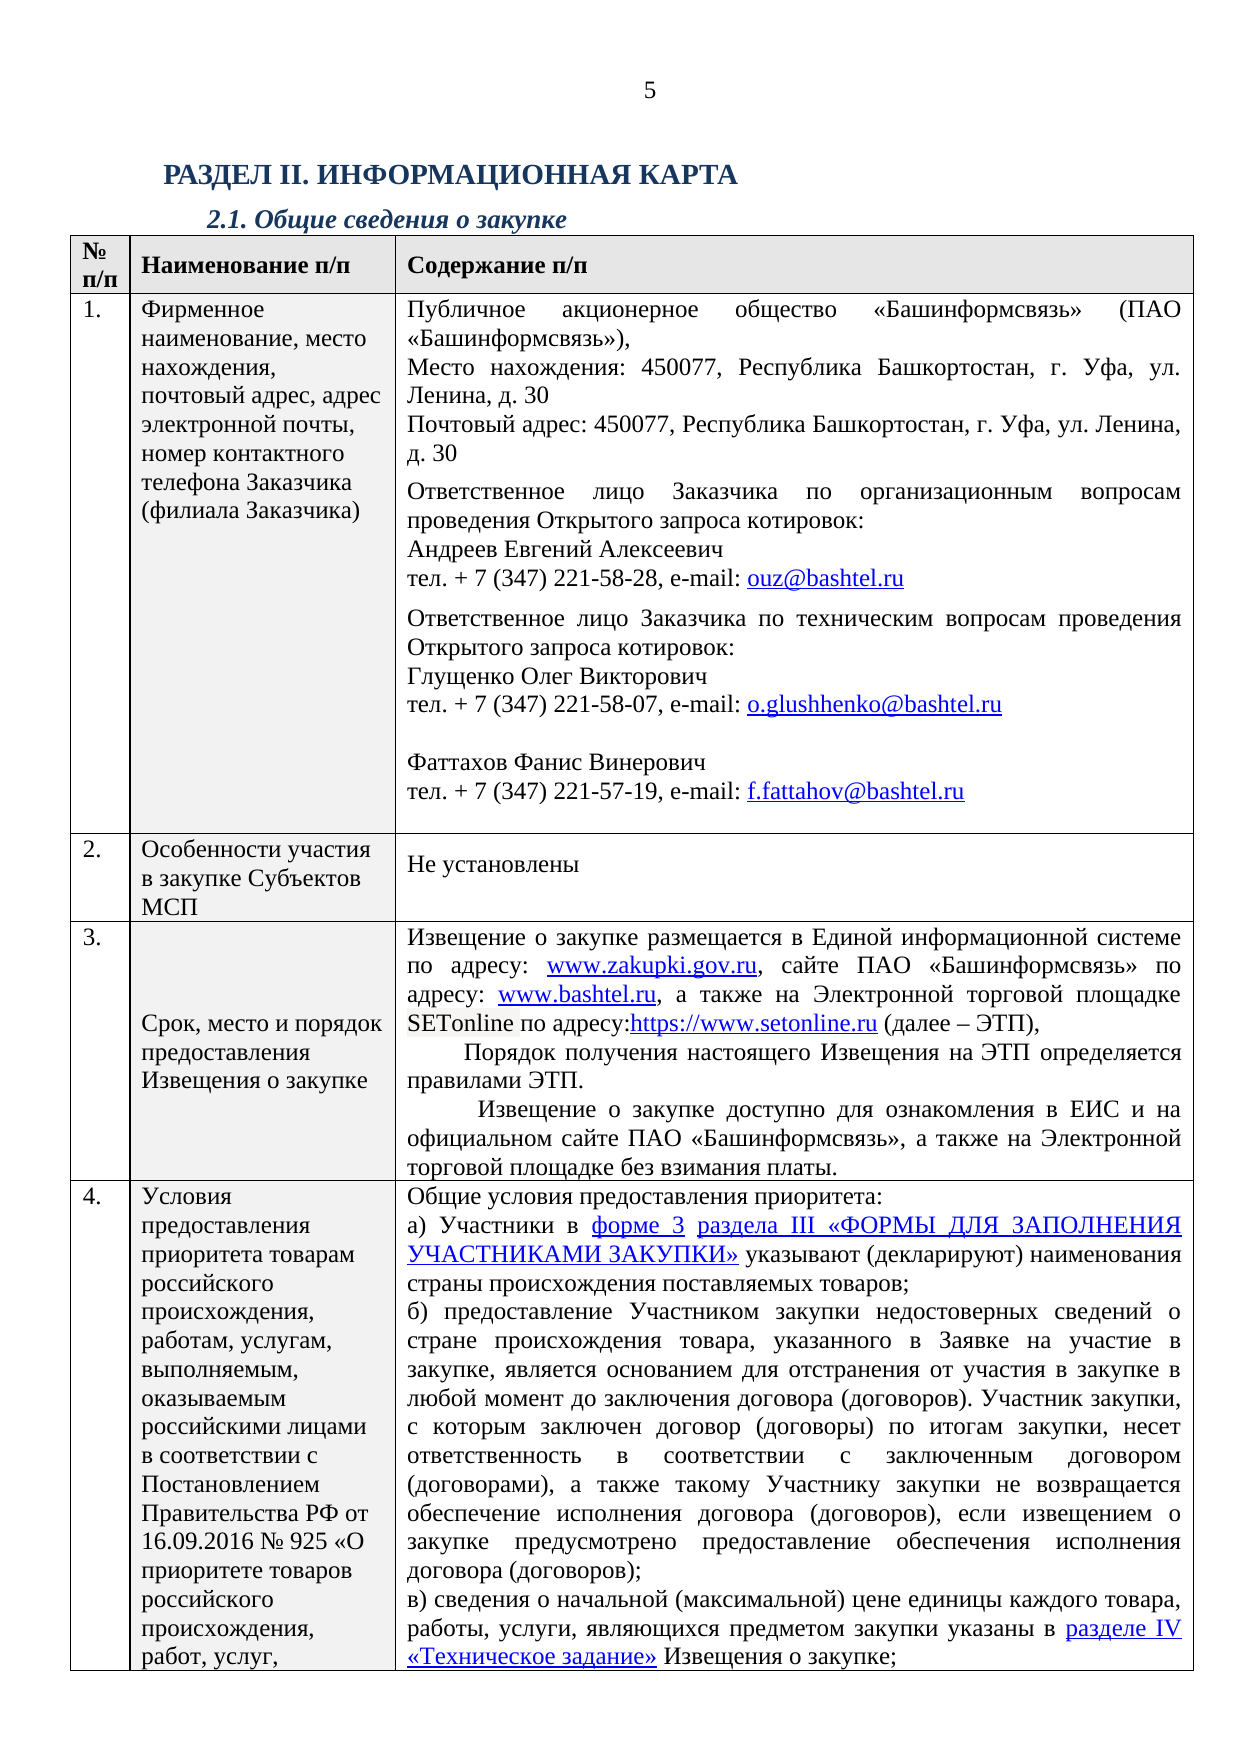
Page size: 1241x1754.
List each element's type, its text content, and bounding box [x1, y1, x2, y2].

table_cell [131, 1181, 395, 1670]
table_header Содержание п/п [396, 236, 1193, 293]
table_cell Публичное акционерное общество «Башинформсвязь» (ПАО «Башинформсвязь»), Место нахождения: 450077, Республика Башкортостан, г. Уфа, ул. Ленина, д. 30 Почтовый адрес: 450077, Республика Башкортостан, г. Уфа, ул. Ленина, д. 30 Ответственное лицо Заказчика по организационным вопросам проведения Открытого запроса котировок: Андреев Евгений Алексеевич тел. + 7 (347) 221-58-28, e-mail: ouz@bashtel.ru Ответственное лицо Заказчика по техническим вопросам проведения Открытого запроса котировок: Глущенко Олег Викторович тел. + 7 (347) 221-58-07, e-mail: o.glushhenko@bashtel.ru Фаттахов Фанис Винерович тел. + 7 (347) 221-57-19, e-mail: f.fattahov@bashtel.ru [396, 294, 1193, 833]
table_cell Извещение о закупке размещается в Единой информационной системе по адресу: www.zakupki.gov.ru, сайте ПАО «Башинформсвязь» по адресу: www.bashtel.ru, а также на Электронной торговой площадке SETonline по адресу:https://www.setonline.ru (далее – ЭТП), Порядок получения настоящего Извещения на ЭТП определяется правилами ЭТП. Извещение о закупке доступно для ознакомления в ЕИС и на официальном сайте ПАО «Башинформсвязь», а также на Электронной торговой площадке без взимания платы. [396, 922, 1193, 1180]
table_cell [71, 922, 129, 1180]
text РАЗДЕЛ II. ИНФОРМАЦИОННАЯ КАРТА [163, 157, 1181, 191]
table_cell Фирменное наименование, место нахождения, почтовый адрес, адрес электронной почты, номер контактного телефона Заказчика (филиала Заказчика) [131, 294, 395, 833]
table_cell Срок, место и порядок предоставления Извещения о закупке [131, 922, 395, 1180]
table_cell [396, 1181, 1193, 1670]
table_cell [71, 1181, 129, 1670]
table_cell Не установлены [396, 834, 1193, 921]
table_cell [71, 834, 129, 921]
table_cell Особенности участия в закупке Субъектов МСП [131, 834, 395, 921]
text 2.1. Общие сведения о закупке [207, 203, 1181, 235]
table_header Наименование п/п [131, 236, 395, 293]
table_header № п/п [71, 236, 129, 293]
table_cell [71, 294, 129, 833]
